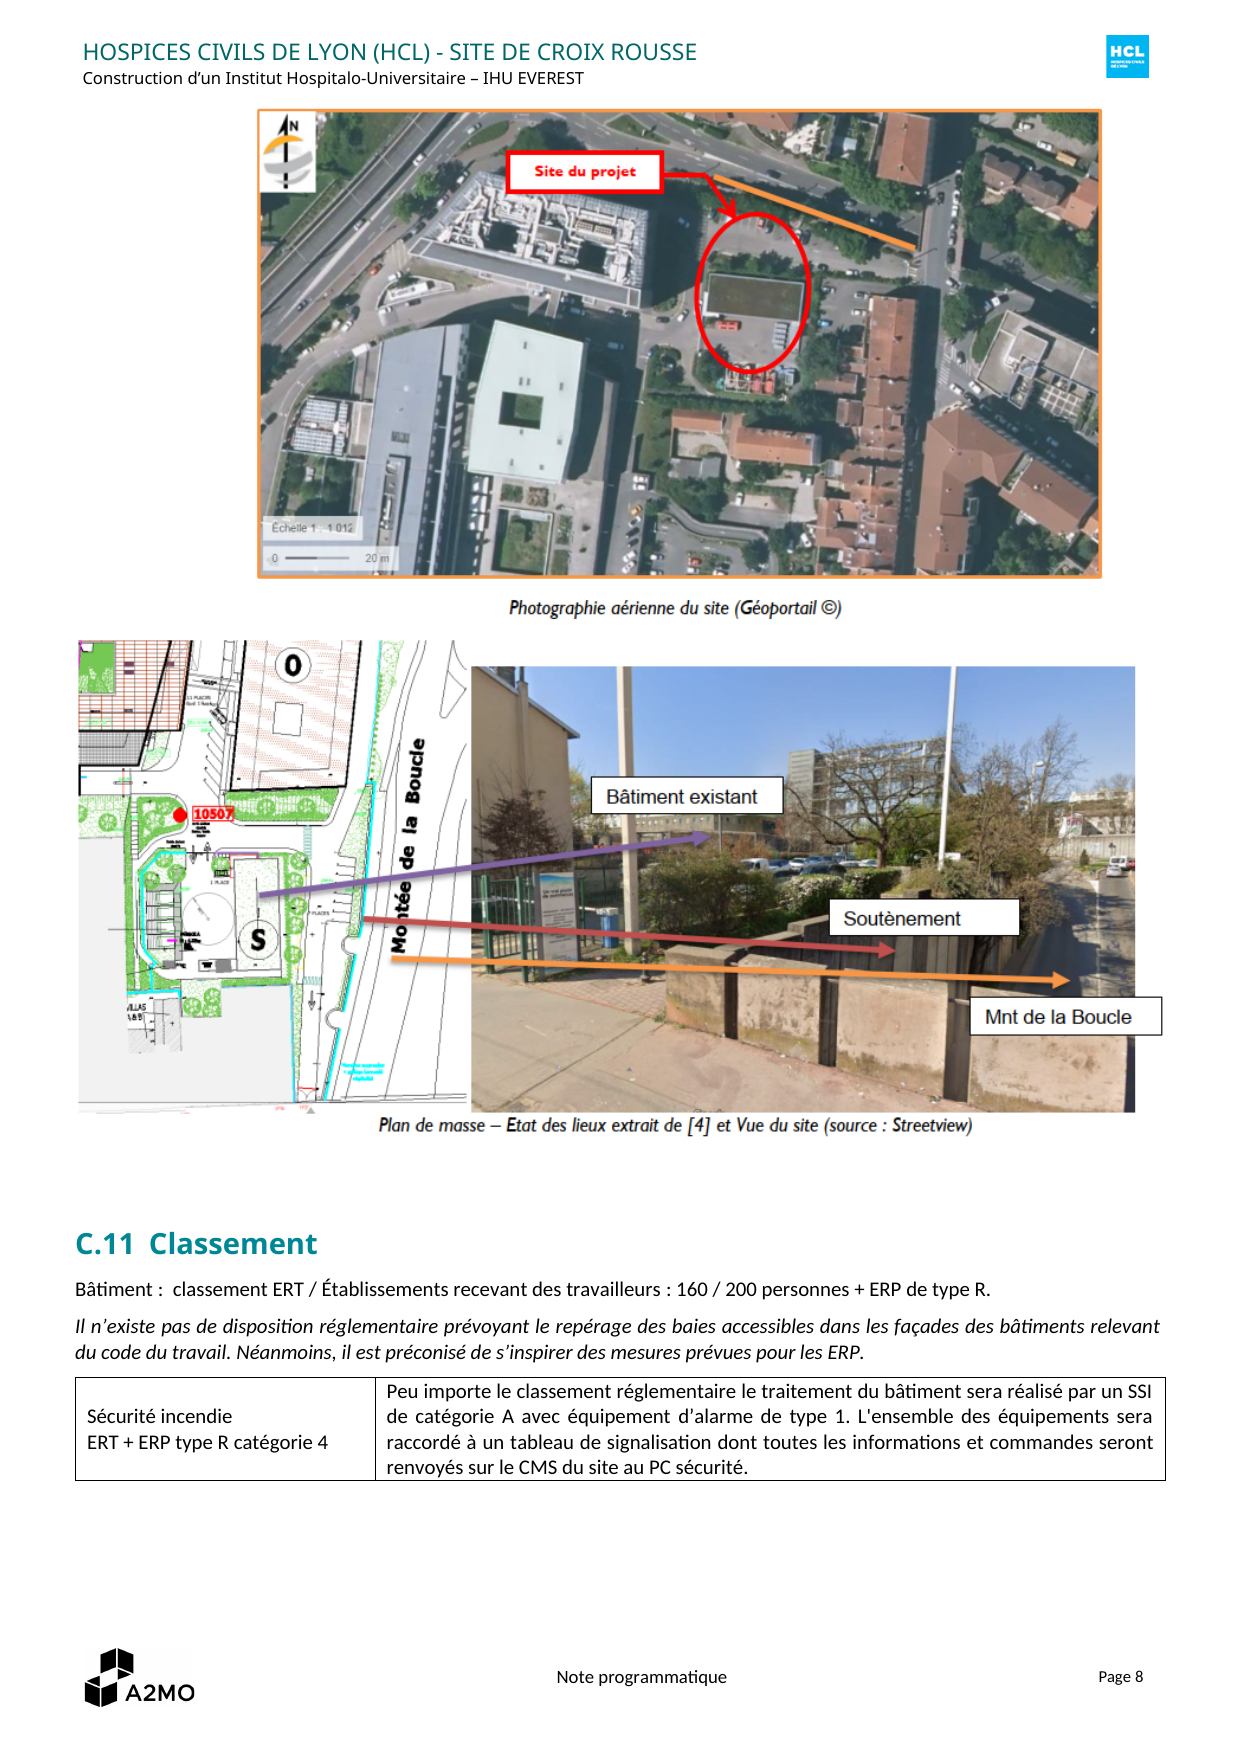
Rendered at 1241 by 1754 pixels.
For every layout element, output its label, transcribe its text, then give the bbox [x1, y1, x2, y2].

picture [1124, 46, 1133, 56]
table_header Peu importe le classement réglementaire le traitement du bâtiment sera réalisé par un SSI de catégorie A avec équipement d’alarme de type 1. L'ensemble des équipements sera raccordé à un tableau de signalisation dont toutes les informations et commandes seront renvoyés sur le CMS du site au PC sécurité. [376, 1378, 1165, 1480]
subtitle Classement [75, 1224, 1165, 1263]
text Bâtiment : classement ERT / Établissements recevant des travailleurs : 160 / 200 personnes + ERP de type R. [75, 1276, 1165, 1301]
picture [1136, 46, 1144, 56]
picture [75, 103, 1166, 1147]
text Il n’existe pas de disposition réglementaire prévoyant le repérage des baies accessibles dans les façades des bâtiments relevant du code du travail. Néanmoins, il est préconisé de s’inspirer des mesures prévues pour les ERP. [75, 1314, 1165, 1364]
picture [1112, 61, 1130, 67]
picture [1111, 46, 1121, 56]
picture [84, 1648, 195, 1707]
table_header Sécurité incendie ERT + ERP type R catégorie 4 [76, 1378, 375, 1480]
